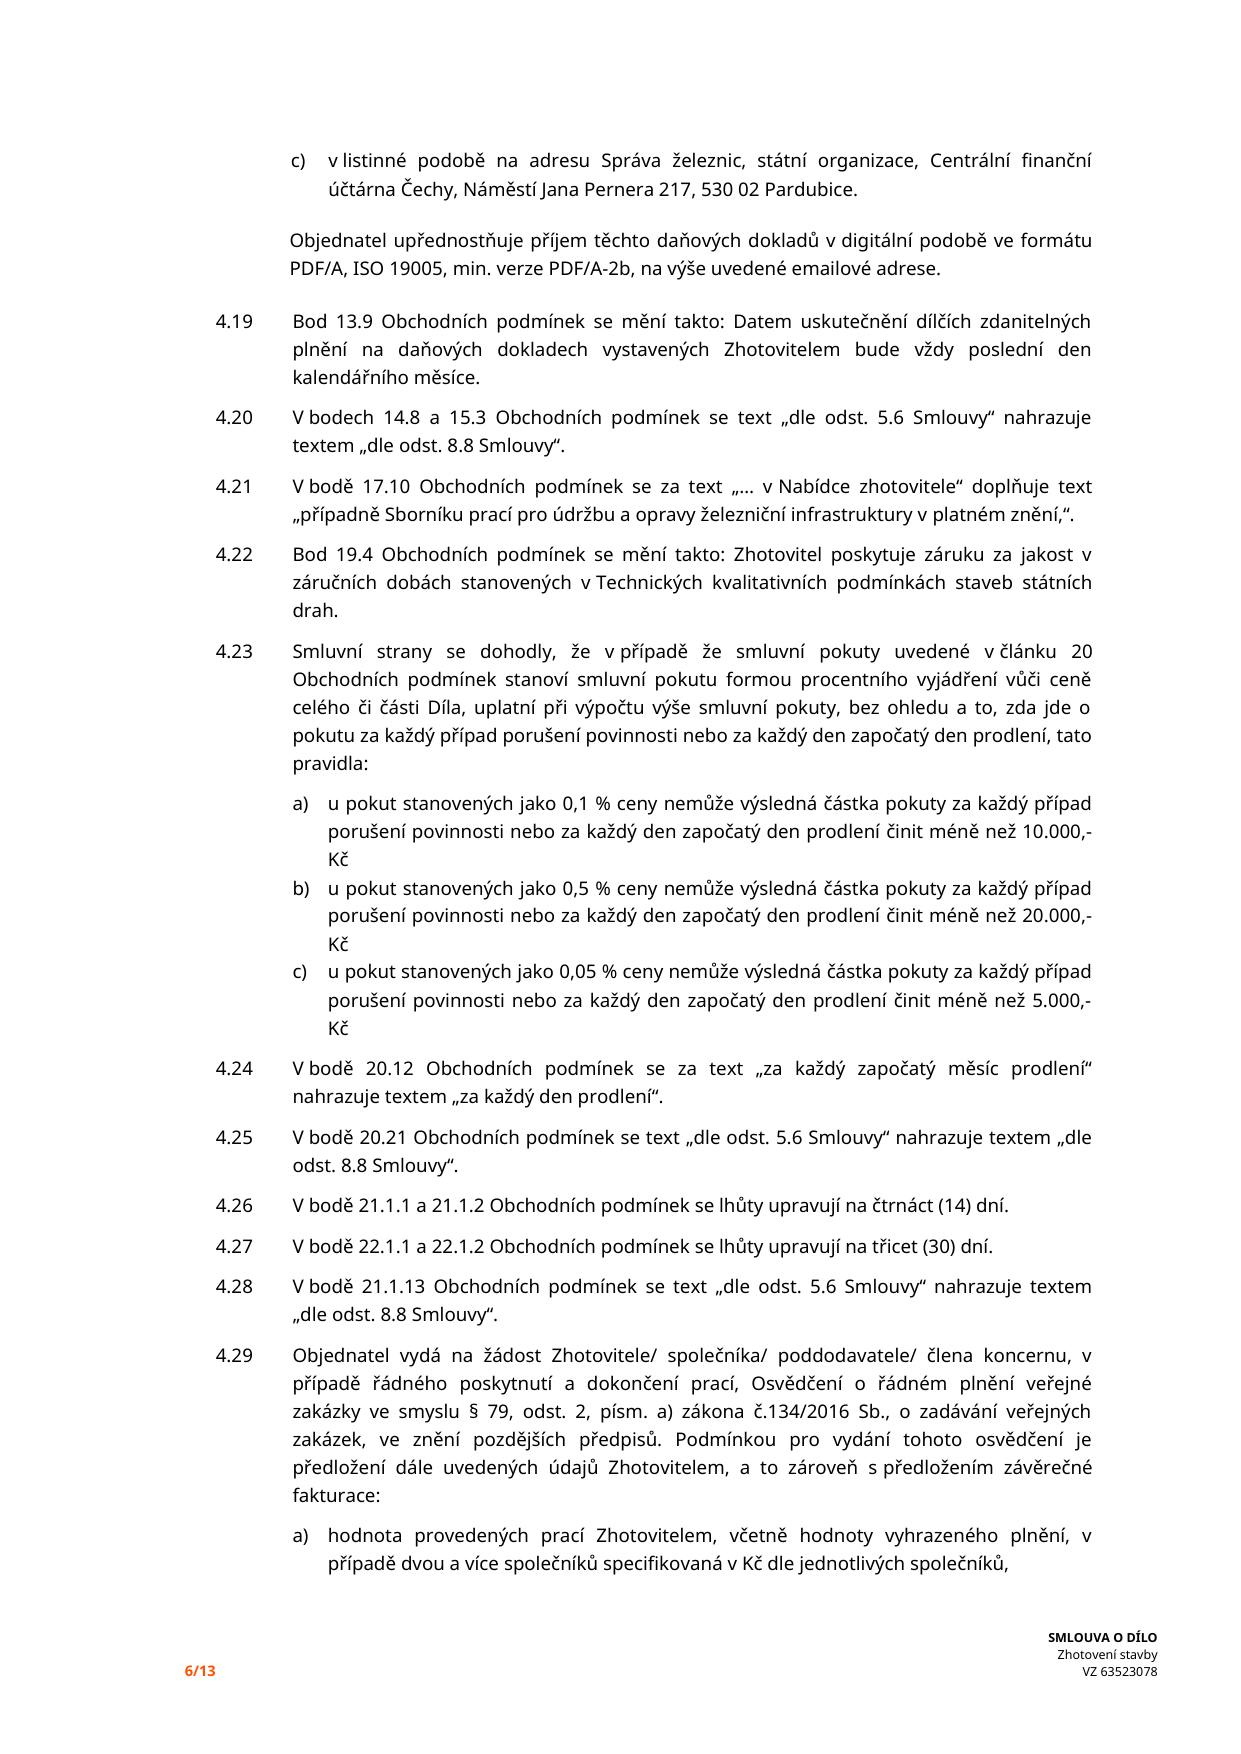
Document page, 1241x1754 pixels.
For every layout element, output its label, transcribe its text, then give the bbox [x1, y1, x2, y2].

text Smluvní strany se dohodly, že v případě že smluvní pokuty uvedené v článku 20 Obchodních podmínek stanoví smluvní pokutu formou procentního vyjádření vůči ceně celého či části Díla, uplatní při výpočtu výše smluvní pokuty, bez ohledu a to, zda jde o pokutu za každý případ porušení povinnosti nebo za každý den započatý den prodlení, tato pravidla: [216, 638, 1093, 776]
text V bodě 20.12 Obchodních podmínek se za text „za každý započatý měsíc prodlení“ nahrazuje textem „za každý den prodlení“. [216, 1055, 1093, 1109]
list v listinné podobě na adresu Správa železnic, státní organizace, Centrální finanční účtárna Čechy, Náměstí Jana Pernera 217, 530 02 Pardubice. [291, 147, 1093, 202]
list u pokut stanovených jako 0,1 % ceny nemůže výsledná částka pokuty za každý případ porušení povinnosti nebo za každý den započatý den prodlení činit méně než 10.000,- Kč [292, 791, 1093, 872]
text Objednatel upřednostňuje příjem těchto daňových dokladů v digitální podobě ve formátu PDF/A, ISO 19005, min. verze PDF/A-2b, na výše uvedené emailové adrese. [289, 227, 1093, 280]
text Objednatel vydá na žádost Zhotovitele/ společníka/ poddodavatele/ člena koncernu, v případě řádného poskytnutí a dokončení prací, Osvědčení o řádném plnění veřejné zakázky ve smyslu § 79, odst. 2, písm. a) zákona č.134/2016 Sb., o zadávání veřejných zakázek, ve znění pozdějších předpisů. Podmínkou pro vydání tohoto osvědčení je předložení dále uvedených údajů Zhotovitelem, a to zároveň s předložením závěrečné fakturace: [216, 1342, 1093, 1508]
text V bodě 21.1.13 Obchodních podmínek se text „dle odst. 5.6 Smlouvy“ nahrazuje textem „dle odst. 8.8 Smlouvy“. [216, 1273, 1093, 1327]
text u pokut stanovených jako 0,5 % ceny nemůže výsledná částka pokuty za každý případ porušení povinnosti nebo za každý den započatý den prodlení činit méně než 20.000,- Kč [292, 875, 1093, 956]
text Bod 19.4 Obchodních podmínek se mění takto: Zhotovitel poskytuje záruku za jakost v záručních dobách stanovených v Technických kvalitativních podmínkách staveb státních drah. [216, 542, 1093, 623]
text u pokut stanovených jako 0,05 % ceny nemůže výsledná částka pokuty za každý případ porušení povinnosti nebo za každý den započatý den prodlení činit méně než 5.000,- Kč [292, 959, 1093, 1040]
text V bodě 20.21 Obchodních podmínek se text „dle odst. 5.6 Smlouvy“ nahrazuje textem „dle odst. 8.8 Smlouvy“. [216, 1124, 1093, 1177]
list hodnota provedených prací Zhotovitelem, včetně hodnoty vyhrazeného plnění, v případě dvou a více společníků specifikovaná v Kč dle jednotlivých společníků, [292, 1523, 1093, 1576]
text V bodě 17.10 Obchodních podmínek se za text „… v Nabídce zhotovitele“ doplňuje text „případně Sborníku prací pro údržbu a opravy železniční infrastruktury v platném znění,“. [216, 473, 1093, 527]
text V bodech 14.8 a 15.3 Obchodních podmínek se text „dle odst. 5.6 Smlouvy“ nahrazuje textem „dle odst. 8.8 Smlouvy“. [216, 404, 1093, 458]
text V bodě 22.1.1 a 22.1.2 Obchodních podmínek se lhůty upravují na třicet (30) dní. [216, 1233, 1093, 1258]
text V bodě 21.1.1 a 21.1.2 Obchodních podmínek se lhůty upravují na čtrnáct (14) dní. [216, 1192, 1093, 1218]
text Bod 13.9 Obchodních podmínek se mění takto: Datem uskutečnění dílčích zdanitelných plnění na daňových dokladech vystavených Zhotovitelem bude vždy poslední den kalendářního měsíce. [216, 308, 1093, 389]
